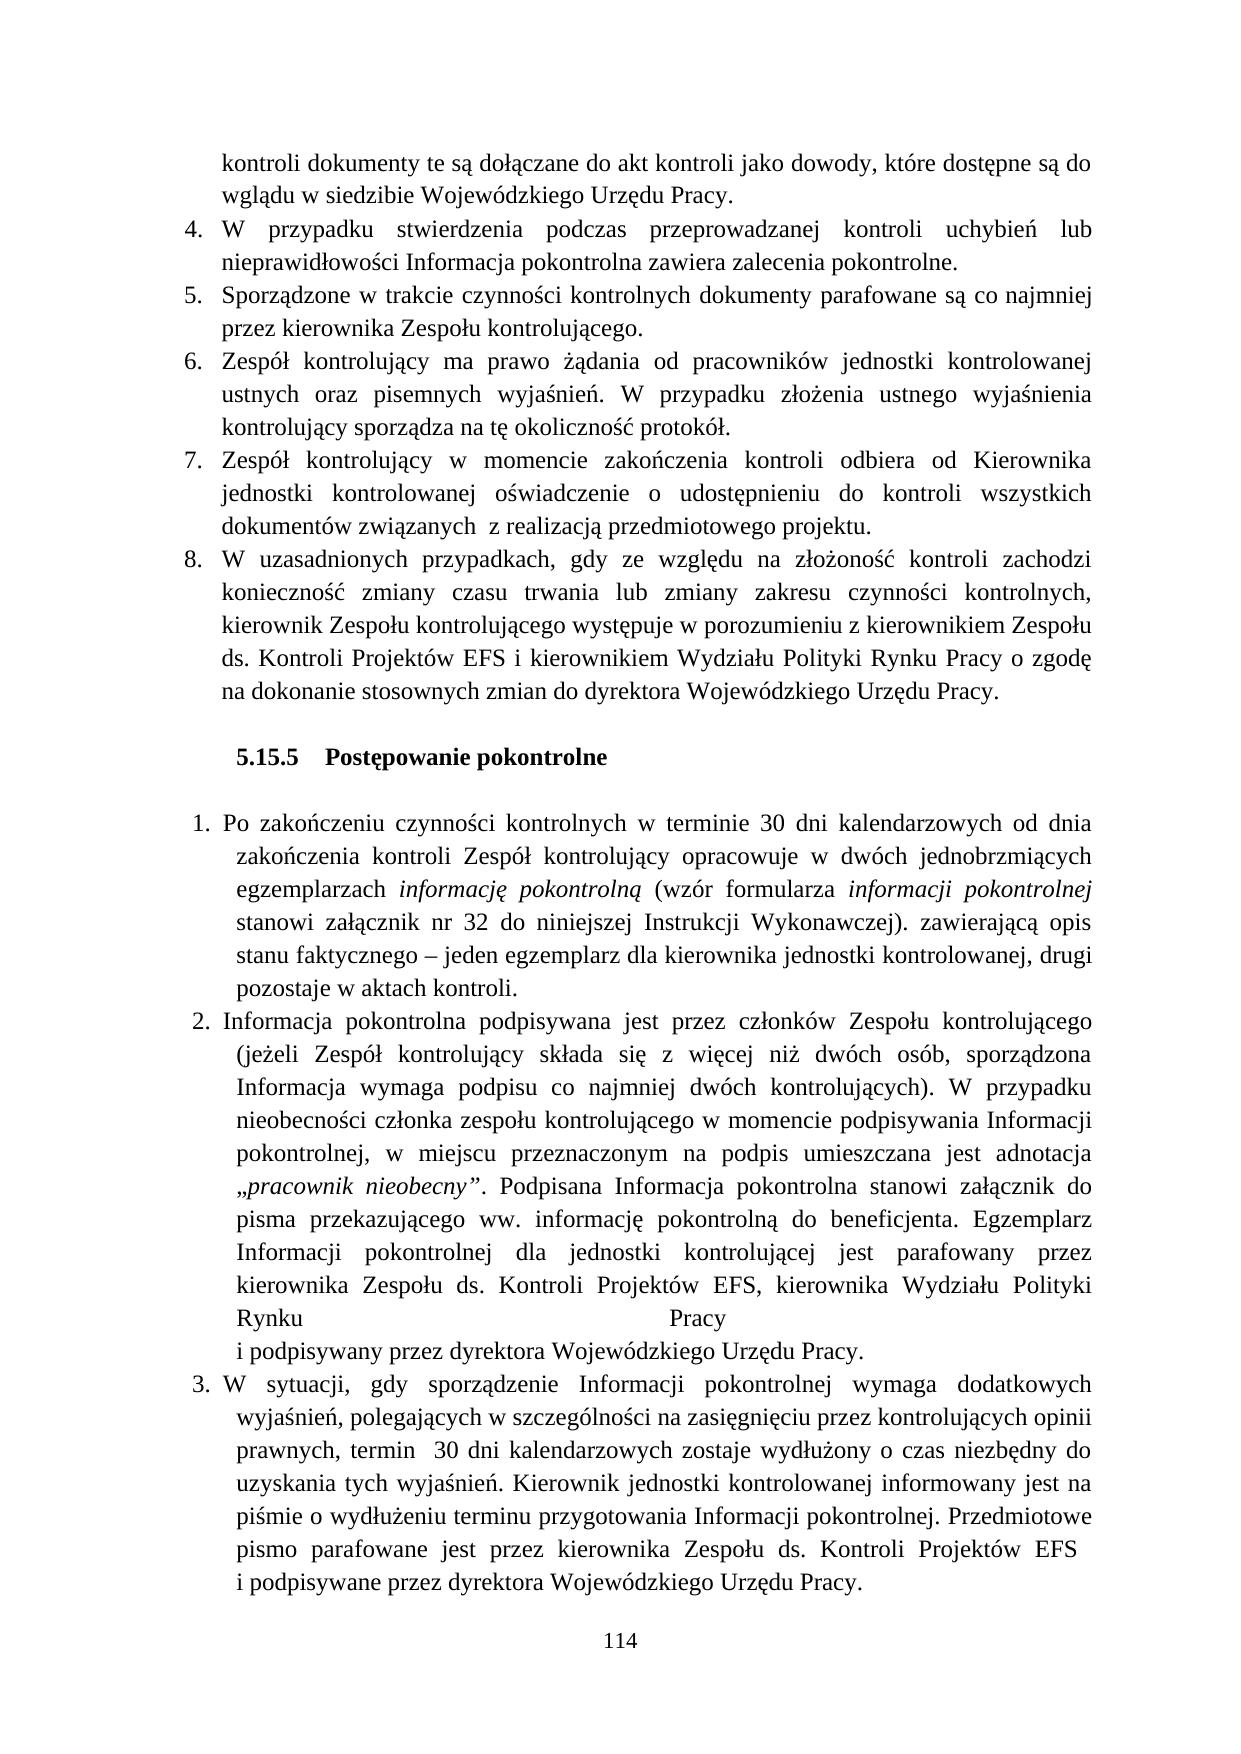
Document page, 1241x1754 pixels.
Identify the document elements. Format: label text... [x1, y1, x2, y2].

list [184, 148, 1093, 209]
list Informacja pokontrolna podpisywana jest przez członków Zespołu kontrolującego (jeżeli Zespół kontrolujący składa się z więcej niż dwóch osób, sporządzona Informacja wymaga podpisu co najmniej dwóch kontrolujących). W przypadku nieobecności członka zespołu kontrolującego w momencie podpisywania Informacji pokontrolnej, w miejscu przeznaczonym na podpis umieszczana jest adnotacja „pracownik nieobecny”. Podpisana Informacja pokontrolna stanowi załącznik do pisma przekazującego ww. informację pokontrolną do beneficjenta. Egzemplarz Informacji pokontrolnej dla jednostki kontrolującej jest parafowany przez kierownika Zespołu ds. Kontroli Projektów EFS, kierownika Wydziału Polityki Rynku Pracy i podpisywany przez dyrektora Wojewódzkiego Urzędu Pracy. [192, 1006, 1093, 1365]
list Zespół kontrolujący ma prawo żądania od pracowników jednostki kontrolowanej ustnych oraz pisemnych wyjaśnień. W przypadku złożenia ustnego wyjaśnienia kontrolujący sporządza na tę okoliczność protokół. [184, 346, 1093, 441]
list W przypadku stwierdzenia podczas przeprowadzanej kontroli uchybień lub nieprawidłowości Informacja pokontrolna zawiera zalecenia pokontrolne. [184, 214, 1093, 275]
list Zespół kontrolujący w momencie zakończenia kontroli odbiera od Kierownika jednostki kontrolowanej oświadczenie o udostępnieniu do kontroli wszystkich dokumentów związanych z realizacją przedmiotowego projektu. [184, 445, 1093, 539]
list Po zakończeniu czynności kontrolnych w terminie 30 dni kalendarzowych od dnia zakończenia kontroli Zespół kontrolujący opracowuje w dwóch jednobrzmiących egzemplarzach informację pokontrolną (wzór formularza informacji pokontrolnej stanowi załącznik nr 32 do niniejszej Instrukcji Wykonawczej). zawierającą opis stanu faktycznego – jeden egzemplarz dla kierownika jednostki kontrolowanej, drugi pozostaje w aktach kontroli. [192, 808, 1093, 1002]
list Sporządzone w trakcie czynności kontrolnych dokumenty parafowane są co najmniej przez kierownika Zespołu kontrolującego. [184, 280, 1093, 341]
list W sytuacji, gdy sporządzenie Informacji pokontrolnej wymaga dodatkowych wyjaśnień, polegających w szczególności na zasięgnięciu przez kontrolujących opinii prawnych, termin 30 dni kalendarzowych zostaje wydłużony o czas niezbędny do uzyskania tych wyjaśnień. Kierownik jednostki kontrolowanej informowany jest na piśmie o wydłużeniu terminu przygotowania Informacji pokontrolnej. Przedmiotowe pismo parafowane jest przez kierownika Zespołu ds. Kontroli Projektów EFS i podpisywane przez dyrektora Wojewódzkiego Urzędu Pracy. [192, 1369, 1093, 1596]
subtitle Postępowanie pokontrolne [236, 742, 1093, 771]
list W uzasadnionych przypadkach, gdy ze względu na złożoność kontroli zachodzi konieczność zmiany czasu trwania lub zmiany zakresu czynności kontrolnych, kierownik Zespołu kontrolującego występuje w porozumieniu z kierownikiem Zespołu ds. Kontroli Projektów EFS i kierownikiem Wydziału Polityki Rynku Pracy o zgodę na dokonanie stosownych zmian do dyrektora Wojewódzkiego Urzędu Pracy. [184, 544, 1093, 705]
